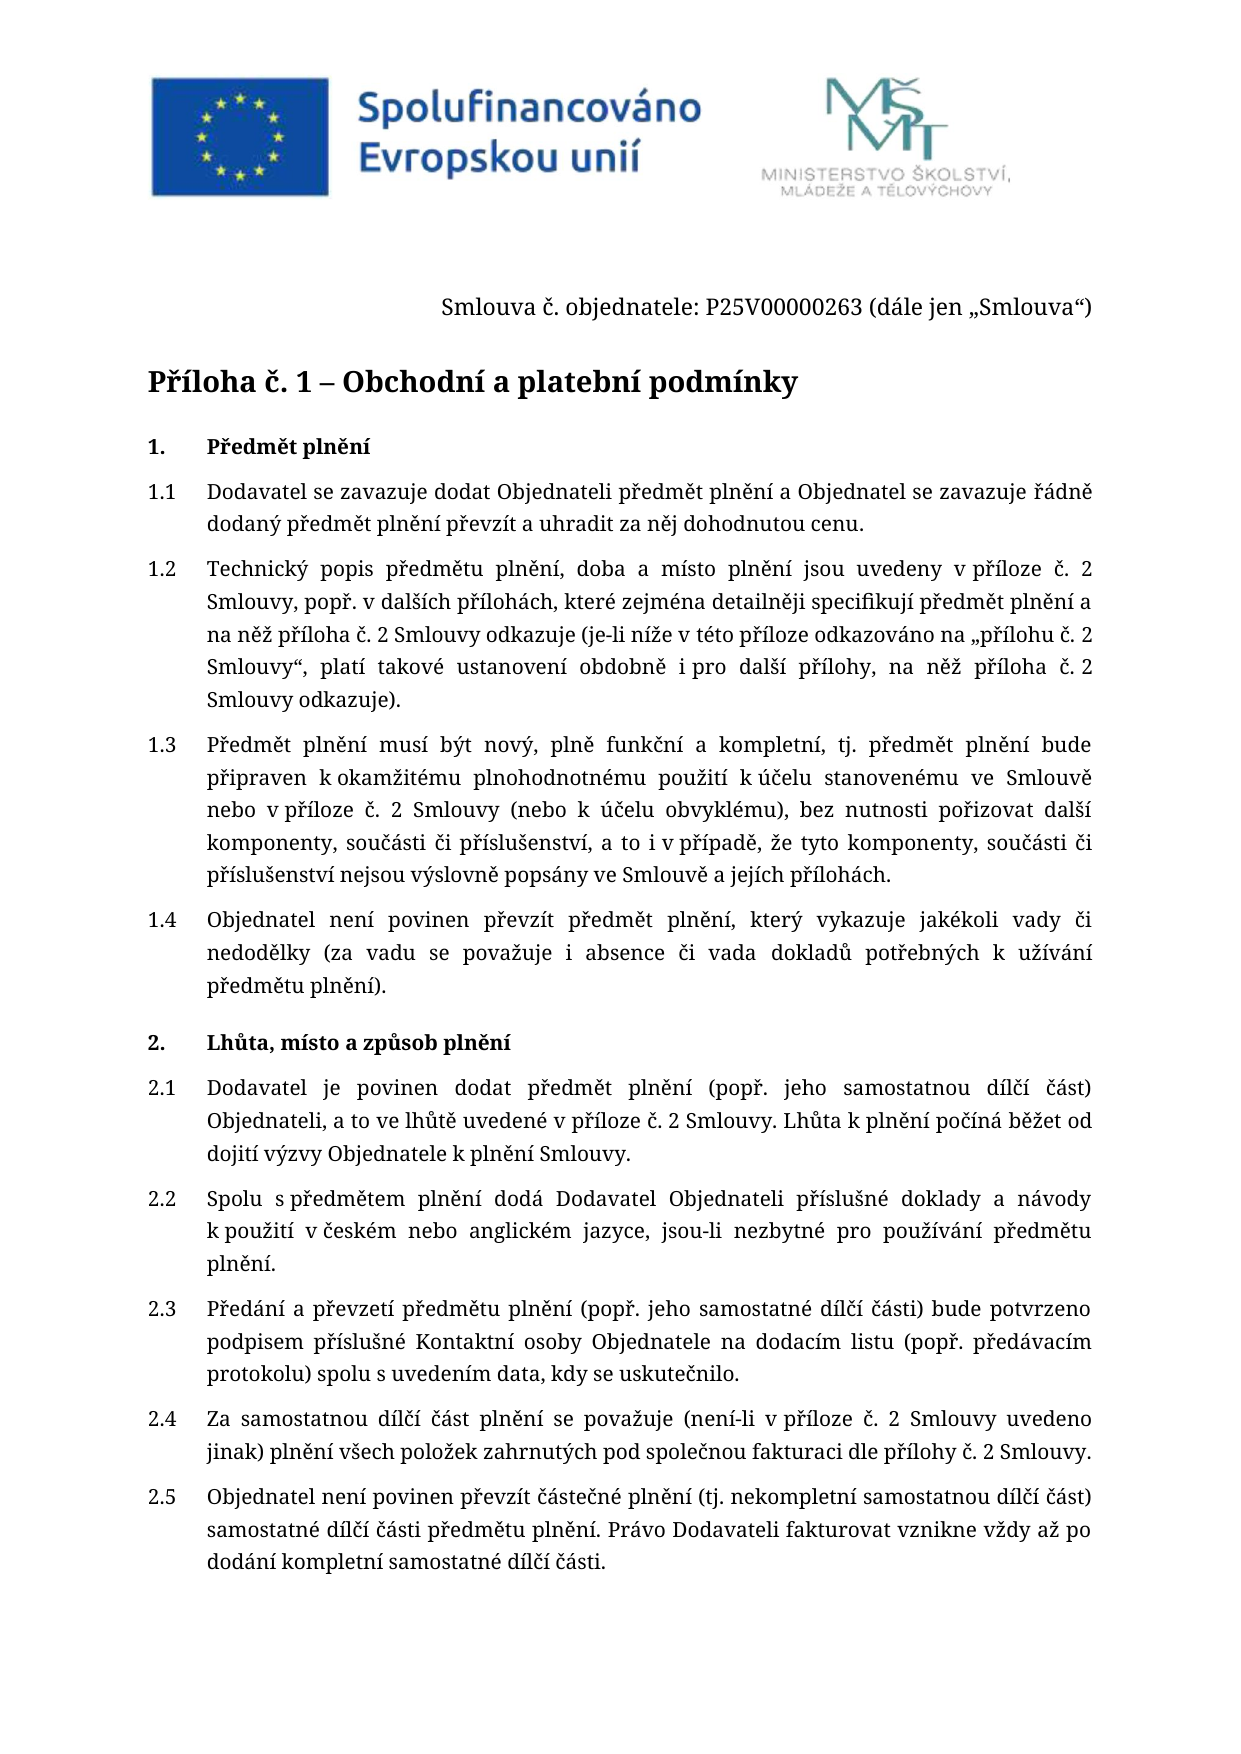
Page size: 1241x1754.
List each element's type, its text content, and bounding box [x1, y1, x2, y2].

list Za samostatnou dílčí část plnění se považuje (není-li v příloze č. 2 Smlouvy uvedeno jinak) plnění všech položek zahrnutých pod společnou fakturaci dle přílohy č. 2 Smlouvy. [148, 1404, 1093, 1466]
picture [147, 73, 1012, 202]
list Technický popis předmětu plnění, doba a místo plnění jsou uvedeny v příloze č. 2 Smlouvy, popř. v dalších přílohách, které zejména detailněji specifikují předmět plnění a na něž příloha č. 2 Smlouvy odkazuje (je-li níže v této příloze odkazováno na „přílohu č. 2 Smlouvy“, platí takové ustanovení obdobně i pro další přílohy, na něž příloha č. 2 Smlouvy odkazuje). [148, 554, 1093, 713]
list Dodavatel je povinen dodat předmět plnění (popř. jeho samostatnou dílčí část) Objednateli, a to ve lhůtě uvedené v příloze č. 2 Smlouvy. Lhůta k plnění počíná běžet od dojití výzvy Objednatele k plnění Smlouvy. [148, 1073, 1093, 1167]
list Spolu s předmětem plnění dodá Dodavatel Objednateli příslušné doklady a návody k použití v českém nebo anglickém jazyce, jsou-li nezbytné pro používání předmětu plnění. [148, 1184, 1093, 1277]
list Předmět plnění musí být nový, plně funkční a kompletní, tj. předmět plnění bude připraven k okamžitému plnohodnotnému použití k účelu stanovenému ve Smlouvě nebo v příloze č. 2 Smlouvy (nebo k účelu obvyklému), bez nutnosti pořizovat další komponenty, součásti či příslušenství, a to i v případě, že tyto komponenty, součásti či příslušenství nejsou výslovně popsány ve Smlouvě a jejích přílohách. [148, 730, 1093, 889]
list Lhůta, místo a způsob plnění [148, 1028, 1093, 1057]
list Předání a převzetí předmětu plnění (popř. jeho samostatné dílčí části) bude potvrzeno podpisem příslušné Kontaktní osoby Objednatele na dodacím listu (popř. předávacím protokolu) spolu s uvedením data, kdy se uskutečnilo. [148, 1294, 1093, 1388]
list Objednatel není povinen převzít předmět plnění, který vykazuje jakékoli vady či nedodělky (za vadu se považuje i absence či vada dokladů potřebných k užívání předmětu plnění). [148, 906, 1093, 999]
text Příloha č. 1 – Obchodní a platební podmínky [148, 361, 1093, 401]
list Předmět plnění [148, 432, 1093, 460]
list Objednatel není povinen převzít částečné plnění (tj. nekompletní samostatnou dílčí část) samostatné dílčí části předmětu plnění. Právo Dodavateli fakturovat vznikne vždy až po dodání kompletní samostatné dílčí části. [148, 1482, 1093, 1576]
list Dodavatel se zavazuje dodat Objednateli předmět plnění a Objednatel se zavazuje řádně dodaný předmět plnění převzít a uhradit za něj dohodnutou cenu. [148, 477, 1093, 538]
